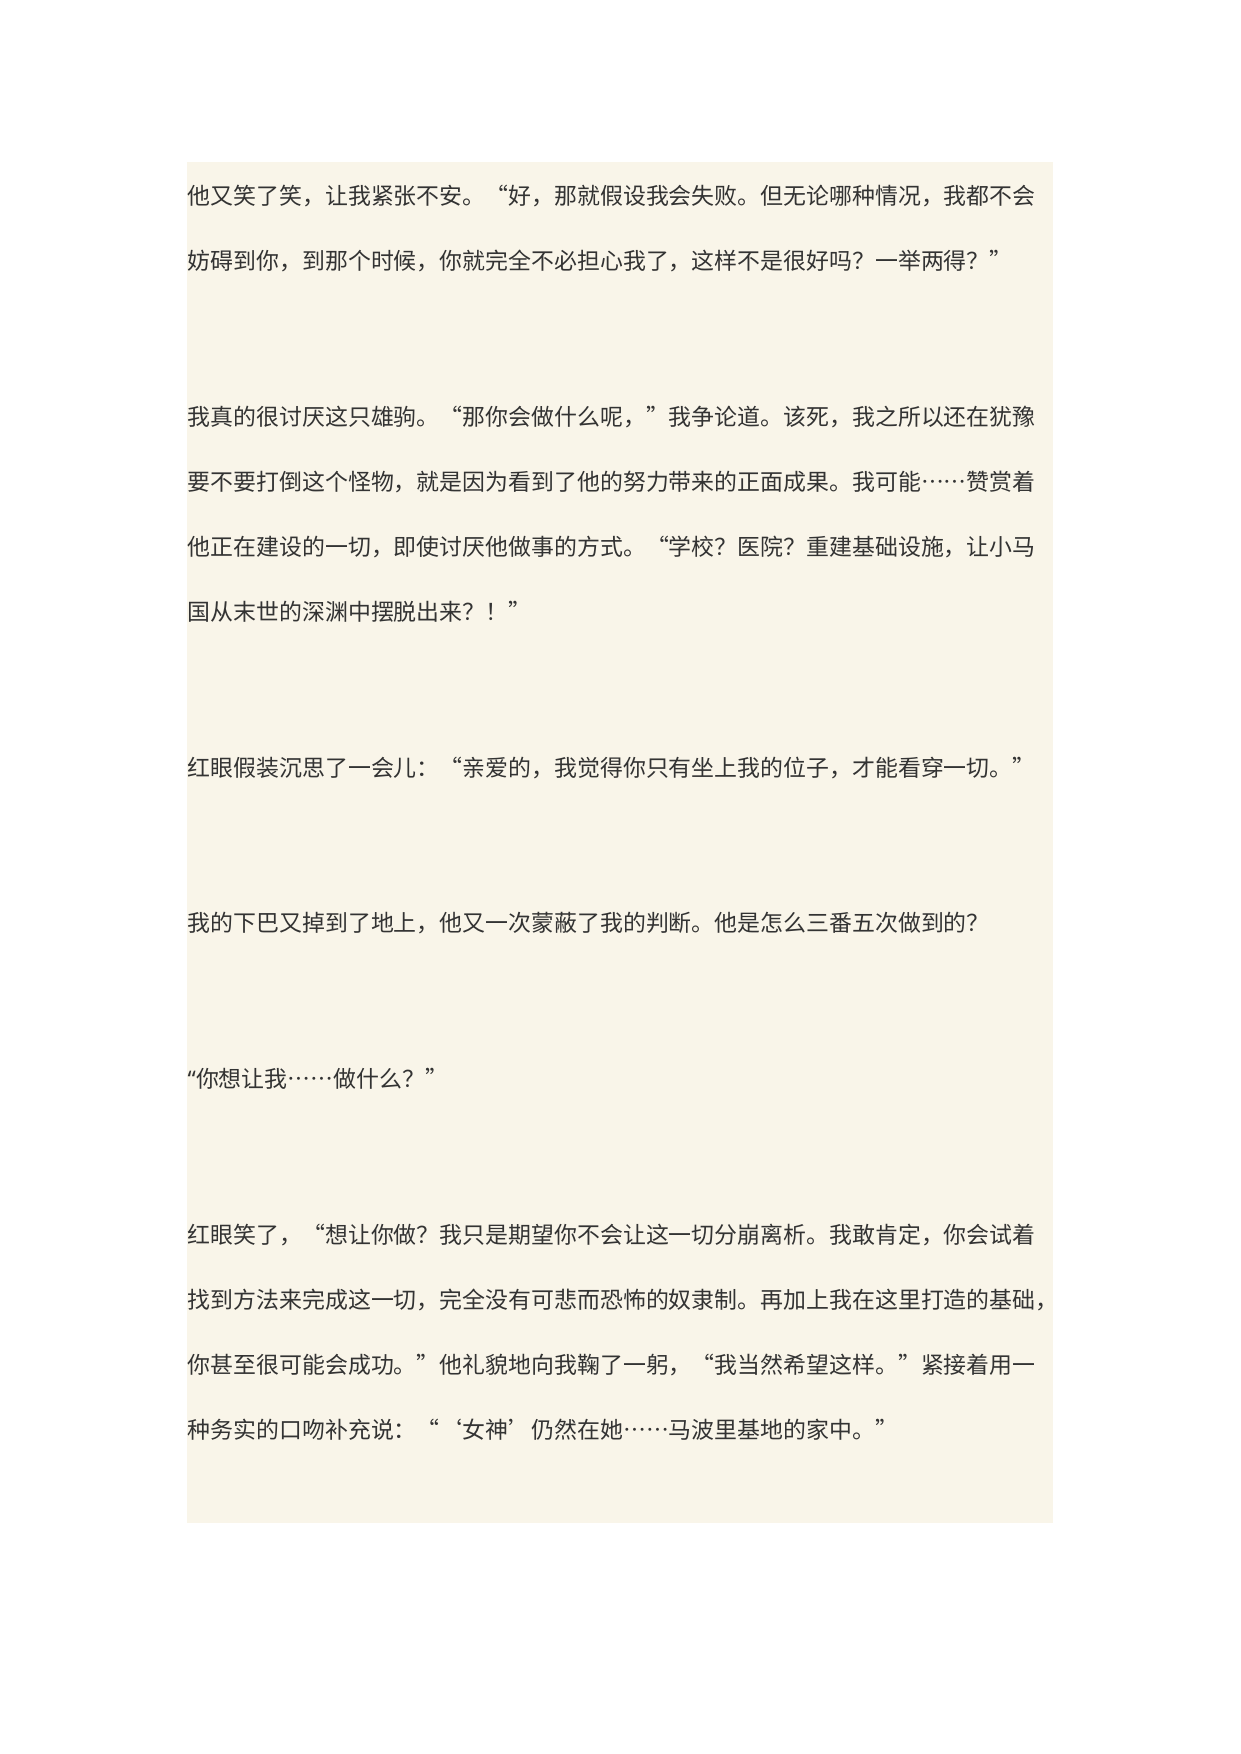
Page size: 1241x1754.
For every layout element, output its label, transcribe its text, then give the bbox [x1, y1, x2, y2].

text 他又笑了笑，让我紧张不安。“好，那就假设我会失败。但无论哪种情况，我都不会妨碍到你，到那个时候，你就完全不必担心我了，这样不是很好吗？一举两得？” [187, 162, 1053, 292]
text “你想让我……做什么？” [187, 1045, 1053, 1110]
text 红眼笑了，“想让你做？我只是期望你不会让这一切分崩离析。我敢肯定，你会试着找到方法来完成这一切，完全没有可悲而恐怖的奴隶制。再加上我在这里打造的基础，你甚至很可能会成功。”他礼貌地向我鞠了一躬，“我当然希望这样。”紧接着用一种务实的口吻补充说：“‘女神’仍然在她……马波里基地的家中。” [187, 1201, 1053, 1461]
text 我的下巴又掉到了地上，他又一次蒙蔽了我的判断。他是怎么三番五次做到的？ [187, 889, 1053, 954]
text 我真的很讨厌这只雄驹。“那你会做什么呢，”我争论道。该死，我之所以还在犹豫要不要打倒这个怪物，就是因为看到了他的努力带来的正面成果。我可能……赞赏着他正在建设的一切，即使讨厌他做事的方式。“学校？医院？重建基础设施，让小马国从末世的深渊中摆脱出来？！” [187, 383, 1053, 643]
text 红眼假装沉思了一会儿：“亲爱的，我觉得你只有坐上我的位子，才能看穿一切。” [187, 734, 1053, 799]
